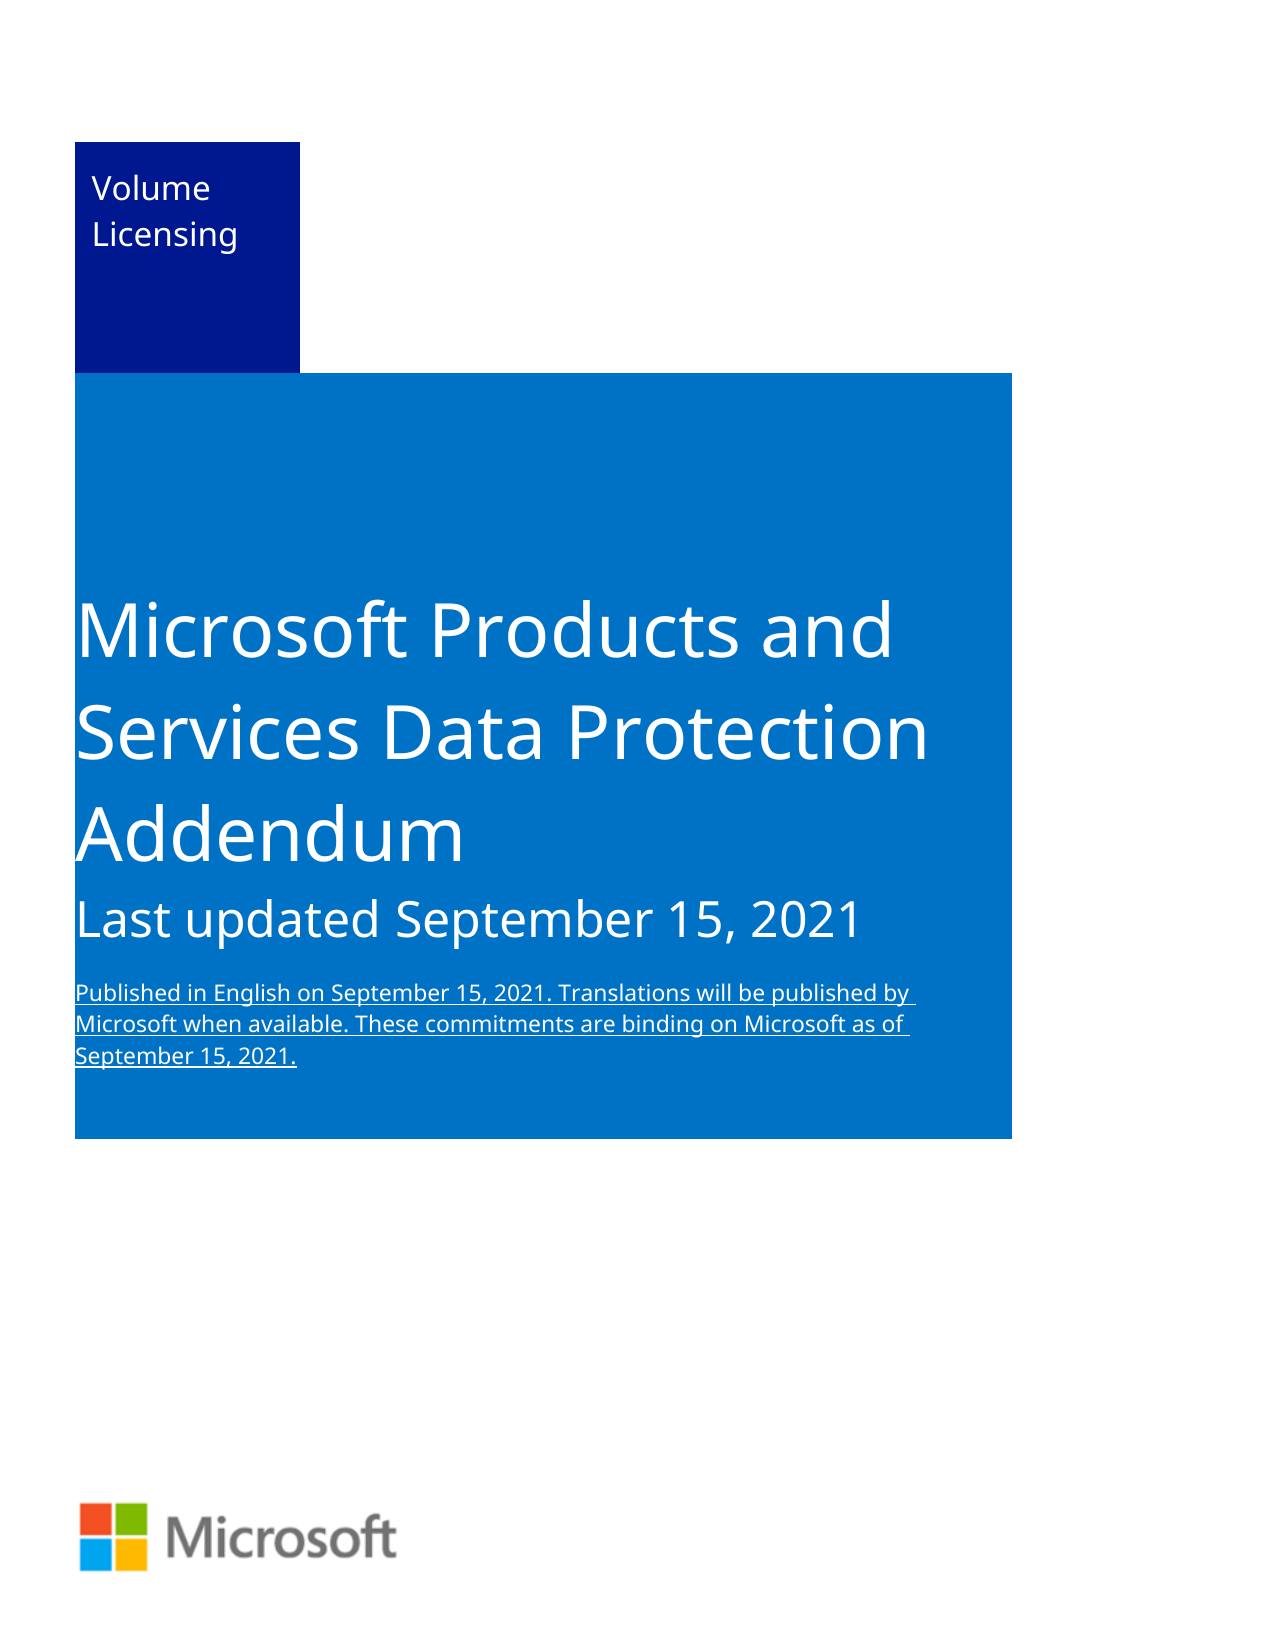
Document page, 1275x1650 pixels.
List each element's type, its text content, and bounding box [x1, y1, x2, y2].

list Last updated September 15, 2021 [75, 883, 1012, 952]
list Volume [75, 165, 300, 211]
list Published in English on September 15, 2021. Translations will be published by Microsoft when available. These commitments are binding on Microsoft as of September 15, 2021. [75, 977, 1012, 1071]
list Microsoft Products and Services Data Protection Addendum [75, 577, 1012, 883]
list Licensing [75, 211, 300, 256]
picture [75, 1500, 403, 1575]
